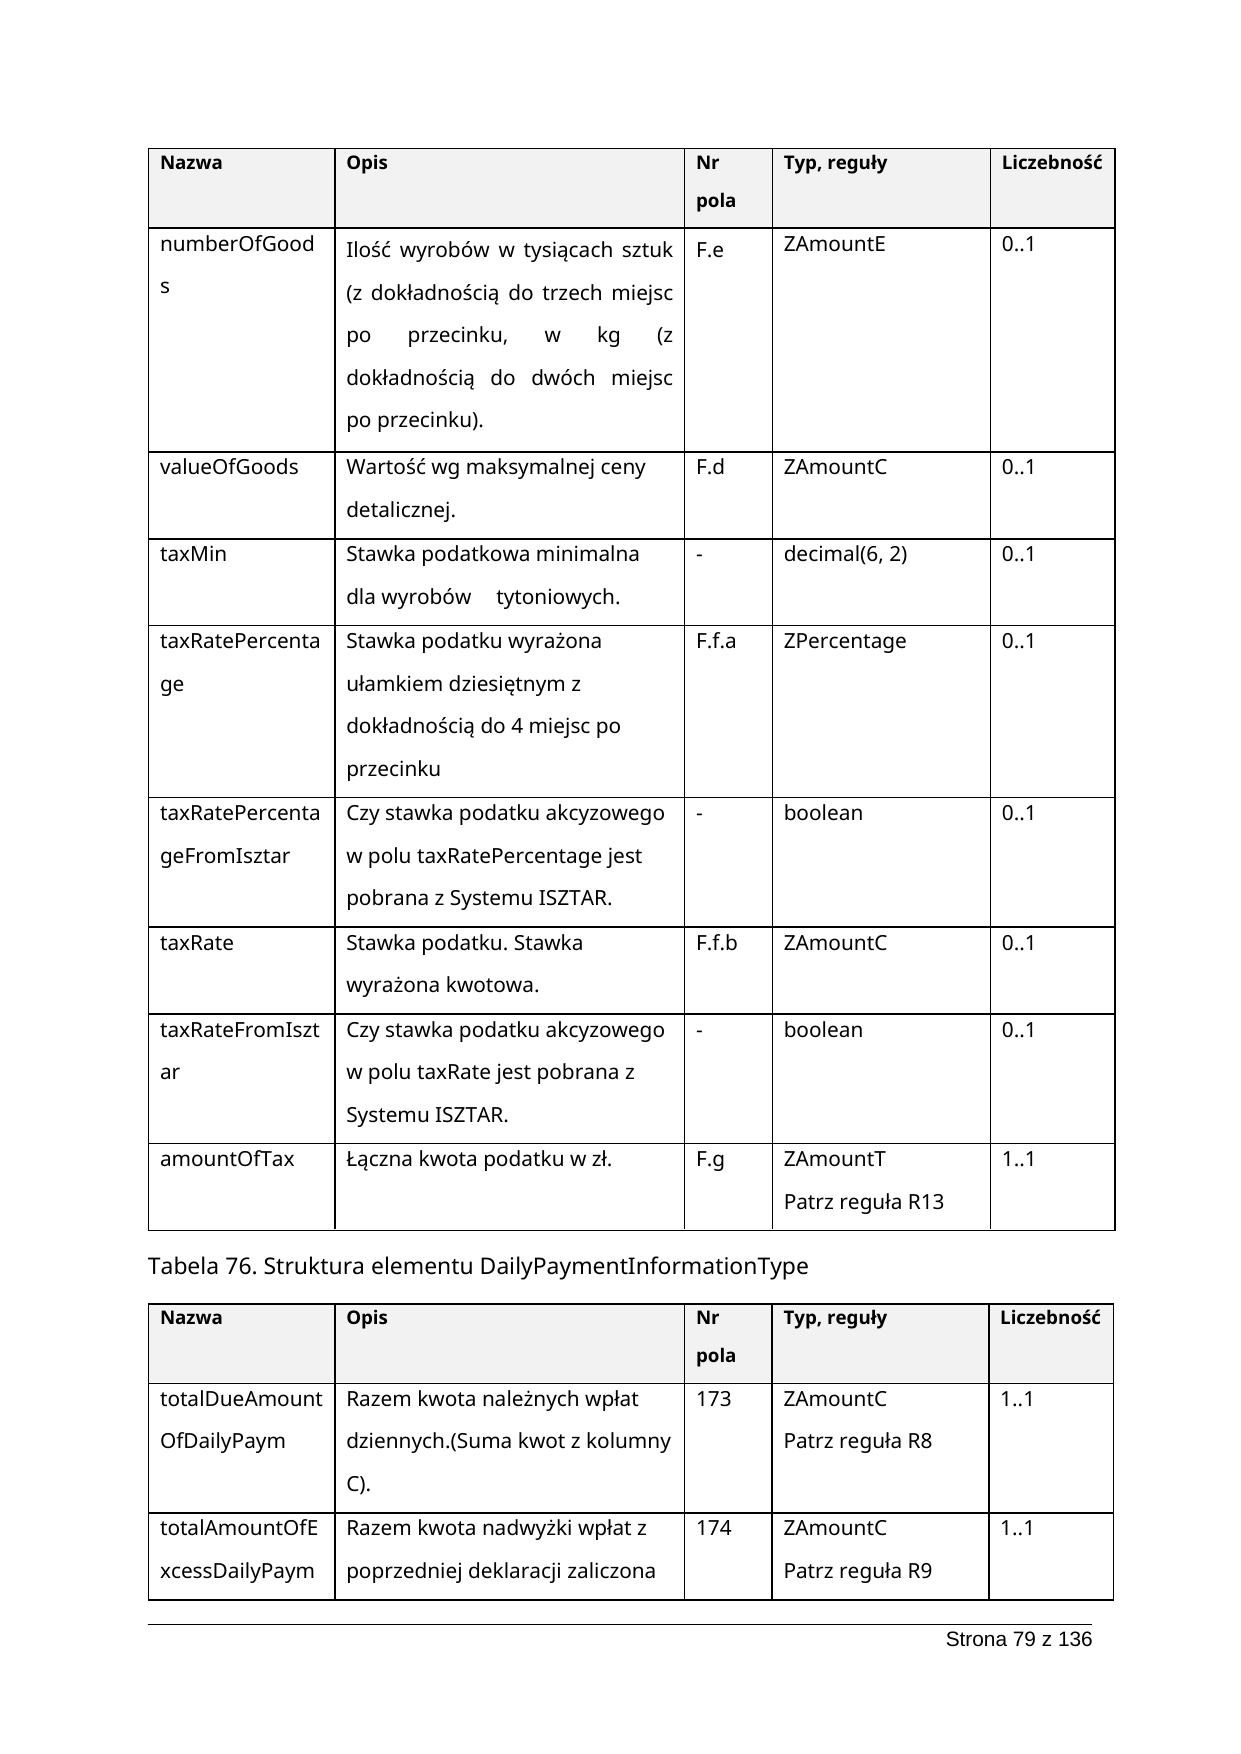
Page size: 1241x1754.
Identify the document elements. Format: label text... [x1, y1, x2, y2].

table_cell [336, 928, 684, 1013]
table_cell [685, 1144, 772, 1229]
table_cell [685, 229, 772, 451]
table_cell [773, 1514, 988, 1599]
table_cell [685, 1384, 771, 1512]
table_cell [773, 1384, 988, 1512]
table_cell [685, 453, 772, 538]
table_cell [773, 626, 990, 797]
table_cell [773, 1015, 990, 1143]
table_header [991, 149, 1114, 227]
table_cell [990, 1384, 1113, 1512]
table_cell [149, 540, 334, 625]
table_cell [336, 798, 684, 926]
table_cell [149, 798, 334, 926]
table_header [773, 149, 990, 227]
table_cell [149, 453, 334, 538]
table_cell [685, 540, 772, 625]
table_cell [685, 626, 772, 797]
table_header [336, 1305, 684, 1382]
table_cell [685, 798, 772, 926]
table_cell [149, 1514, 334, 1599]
text Tabela 76. Struktura elementu DailyPaymentInformationType [148, 1250, 1092, 1281]
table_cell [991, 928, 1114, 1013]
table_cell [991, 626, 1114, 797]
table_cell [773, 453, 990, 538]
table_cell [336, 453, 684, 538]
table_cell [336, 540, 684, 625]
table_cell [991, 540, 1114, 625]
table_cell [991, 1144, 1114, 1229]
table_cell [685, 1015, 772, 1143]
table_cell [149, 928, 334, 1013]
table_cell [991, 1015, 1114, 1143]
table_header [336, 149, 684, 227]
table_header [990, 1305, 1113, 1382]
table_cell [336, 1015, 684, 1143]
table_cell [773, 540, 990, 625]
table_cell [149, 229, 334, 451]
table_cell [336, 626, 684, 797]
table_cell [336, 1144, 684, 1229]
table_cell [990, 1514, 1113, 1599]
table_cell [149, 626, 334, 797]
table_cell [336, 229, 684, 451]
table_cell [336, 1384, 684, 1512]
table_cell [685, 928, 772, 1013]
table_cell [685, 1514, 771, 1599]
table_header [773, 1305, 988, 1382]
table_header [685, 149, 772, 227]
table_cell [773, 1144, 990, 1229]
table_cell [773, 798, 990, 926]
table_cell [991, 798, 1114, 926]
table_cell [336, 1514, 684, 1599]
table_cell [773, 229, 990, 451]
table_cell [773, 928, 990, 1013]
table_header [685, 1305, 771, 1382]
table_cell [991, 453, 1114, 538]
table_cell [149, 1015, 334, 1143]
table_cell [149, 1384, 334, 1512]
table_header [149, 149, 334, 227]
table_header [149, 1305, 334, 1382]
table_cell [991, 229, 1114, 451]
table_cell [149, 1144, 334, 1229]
